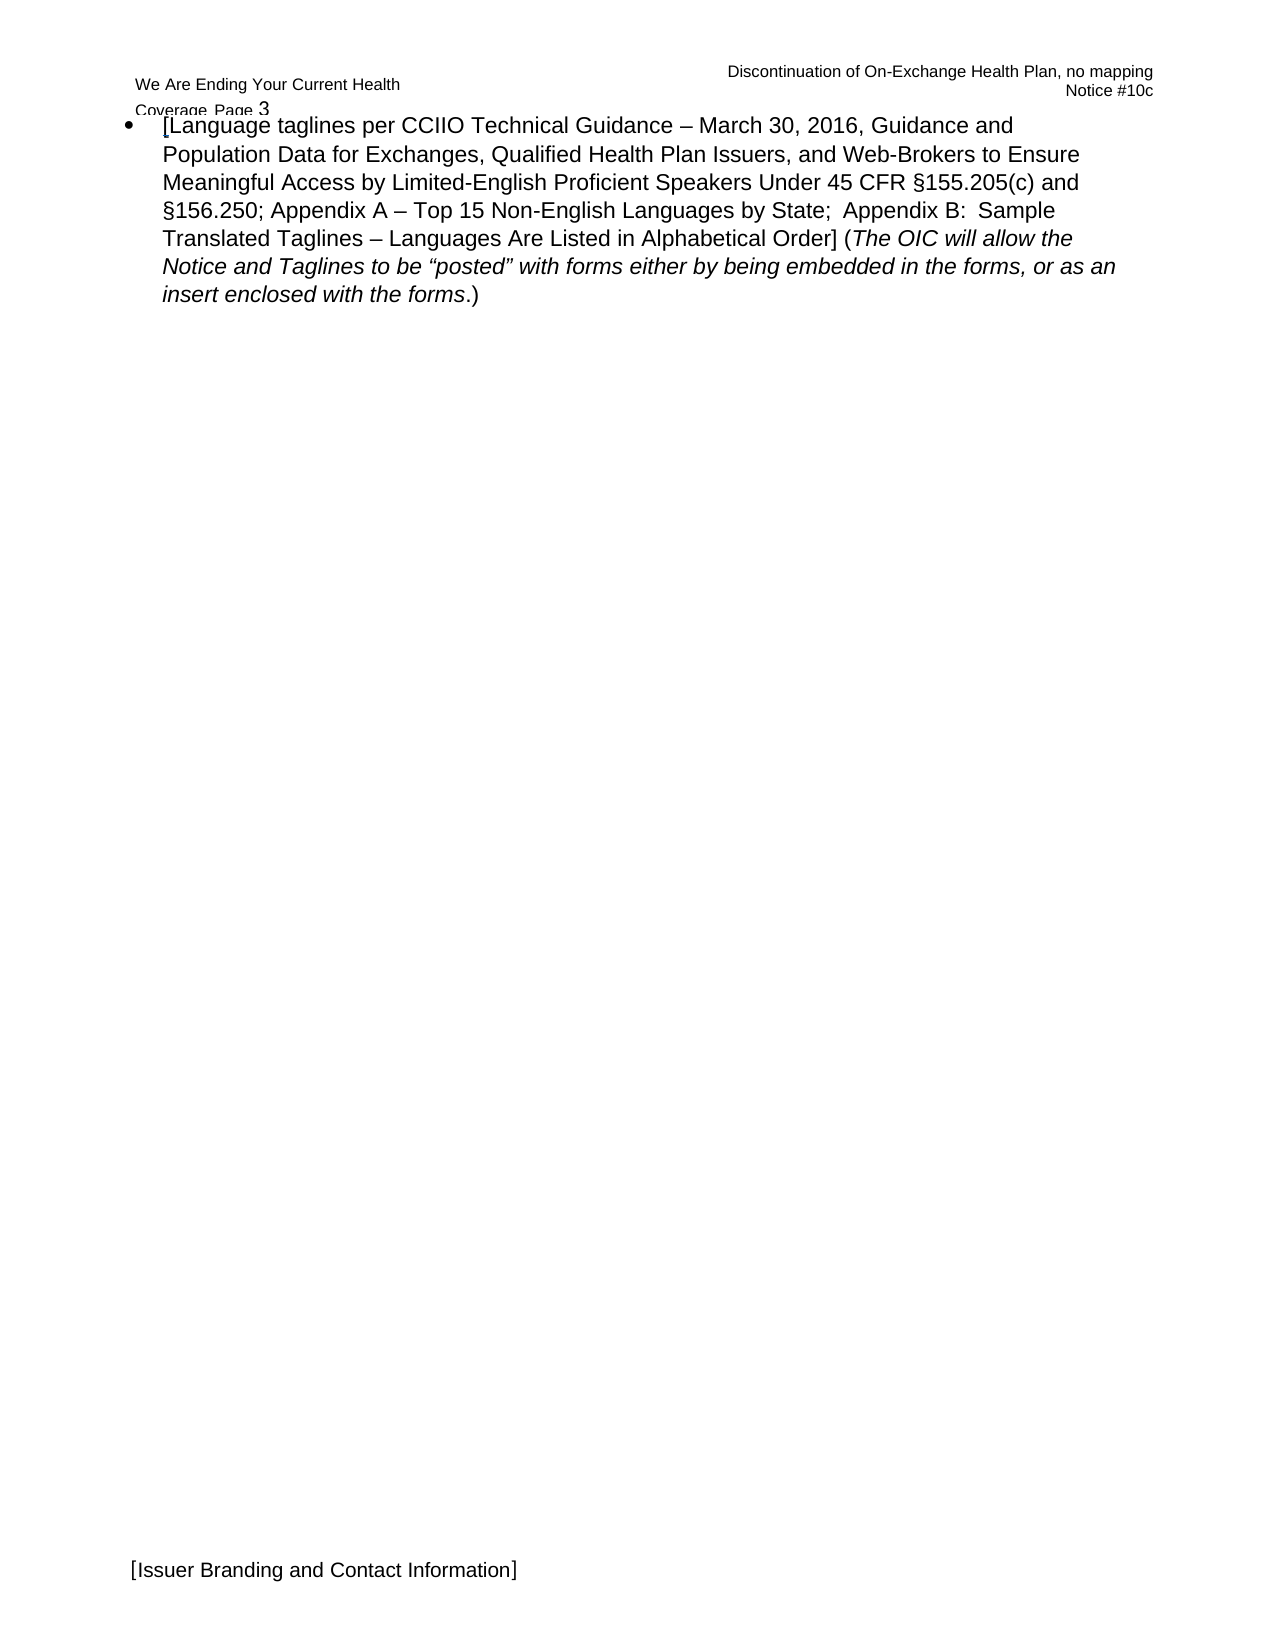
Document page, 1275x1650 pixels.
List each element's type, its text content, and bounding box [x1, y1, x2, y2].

text §156.250; Appendix A – Top 15 Non-English Languages by State; Appendix B: Sample Translated Taglines – Languages Are Listed in Alphabetical Order] (The OIC will allow the Notice and Taglines to be “posted” with forms either by being embedded in the forms, or as an insert enclosed with the forms.) [162, 197, 1127, 308]
list [Language taglines per CCIIO Technical Guidance – March 30, 2016, Guidance and Population Data for Exchanges, Qualified Health Plan Issuers, and Web-Brokers to Ensure Meaningful Access by Limited-English Proficient Speakers Under 45 CFR §155.205(c) and [125, 112, 1127, 195]
